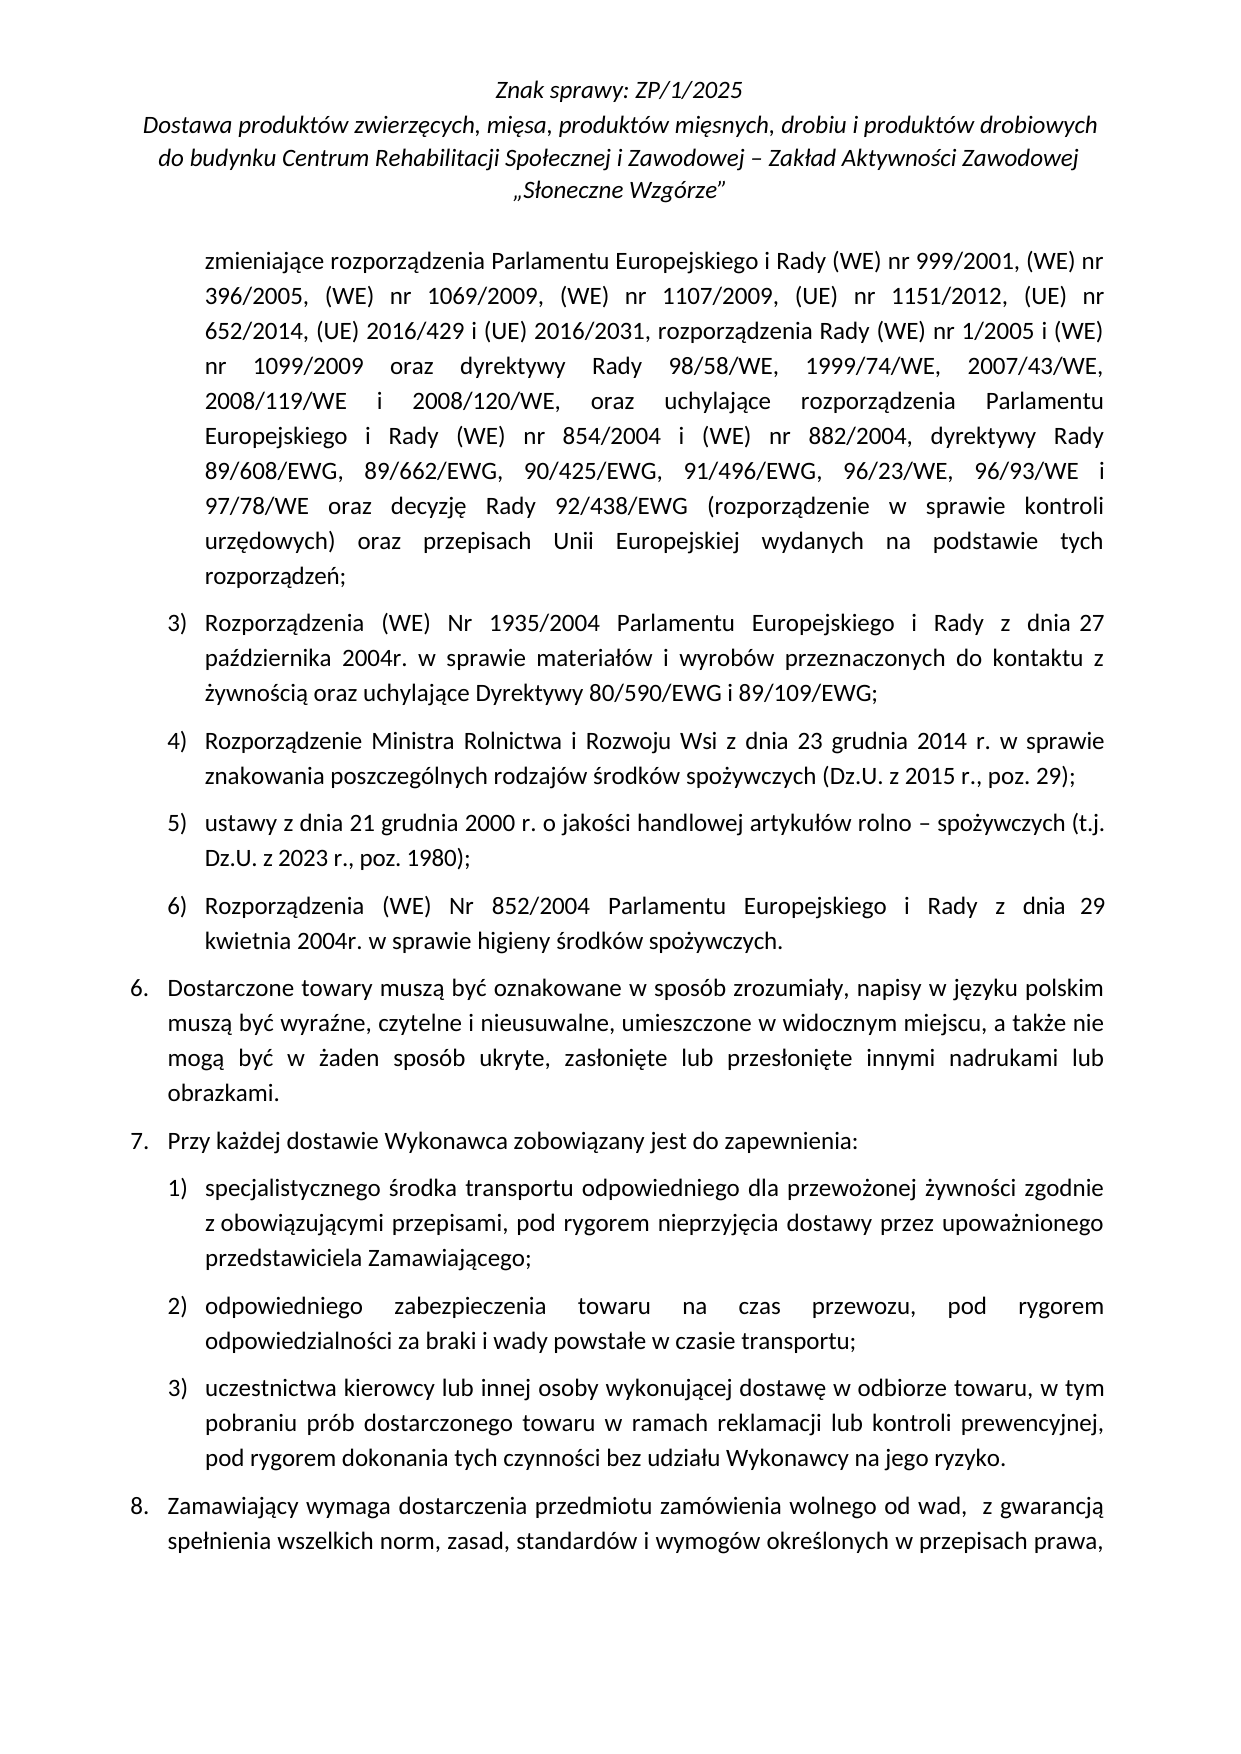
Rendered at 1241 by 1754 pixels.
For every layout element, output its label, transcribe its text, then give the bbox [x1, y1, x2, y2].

list Rozporządzenia (WE) Nr 852/2004 Parlamentu Europejskiego i Rady z dnia 29 kwietnia 2004r. w sprawie higieny środków spożywczych. [167, 890, 1105, 955]
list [167, 245, 1105, 590]
list Dostarczone towary muszą być oznakowane w sposób zrozumiały, napisy w języku polskim muszą być wyraźne, czytelne i nieusuwalne, umieszczone w widocznym miejscu, a także nie mogą być w żaden sposób ukryte, zasłonięte lub przesłonięte innymi nadrukami lub obrazkami. [130, 972, 1105, 1108]
list Rozporządzenia (WE) Nr 1935/2004 Parlamentu Europejskiego i Rady z dnia 27 października 2004r. w sprawie materiałów i wyrobów przeznaczonych do kontaktu z żywnością oraz uchylające Dyrektywy 80/590/EWG i 89/109/EWG; [167, 607, 1105, 708]
list odpowiedniego zabezpieczenia towaru na czas przewozu, pod rygorem odpowiedzialności za braki i wady powstałe w czasie transportu; [167, 1290, 1105, 1355]
list Rozporządzenie Ministra Rolnictwa i Rozwoju Wsi z dnia 23 grudnia 2014 r. w sprawie znakowania poszczególnych rodzajów środków spożywczych (Dz.U. z 2015 r., poz. 29); [167, 725, 1105, 790]
list specjalistycznego środka transportu odpowiedniego dla przewożonej żywności zgodnie z obowiązującymi przepisami, pod rygorem nieprzyjęcia dostawy przez upoważnionego przedstawiciela Zamawiającego; [167, 1172, 1105, 1273]
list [130, 1490, 1105, 1555]
list Przy każdej dostawie Wykonawca zobowiązany jest do zapewnienia: [130, 1125, 1105, 1155]
list uczestnictwa kierowcy lub innej osoby wykonującej dostawę w odbiorze towaru, w tym pobraniu prób dostarczonego towaru w ramach reklamacji lub kontroli prewencyjnej, pod rygorem dokonania tych czynności bez udziału Wykonawcy na jego ryzyko. [168, 1372, 1105, 1473]
list ustawy z dnia 21 grudnia 2000 r. o jakości handlowej artykułów rolno – spożywczych (t.j. Dz.U. z 2023 r., poz. 1980); [167, 807, 1105, 873]
